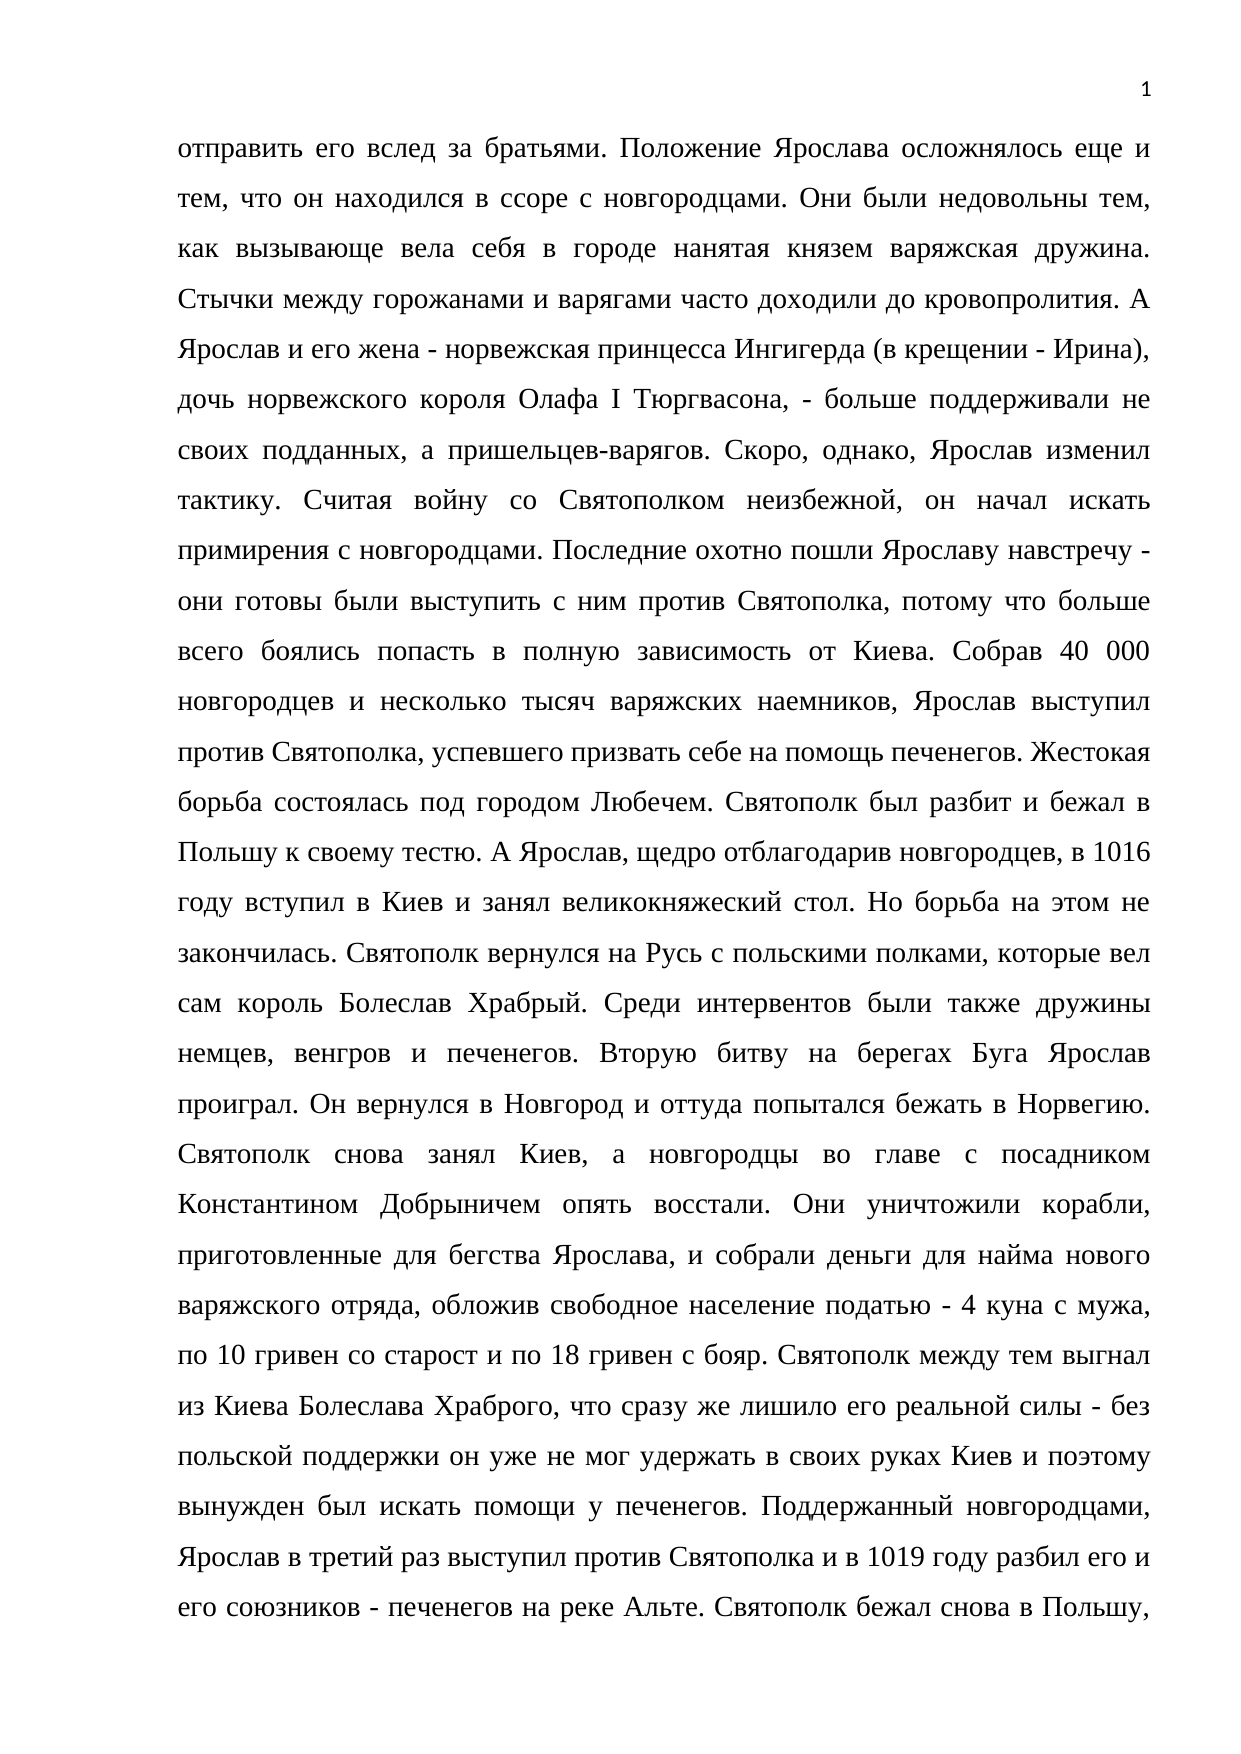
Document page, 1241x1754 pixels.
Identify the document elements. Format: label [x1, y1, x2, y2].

text [177, 130, 1152, 1622]
